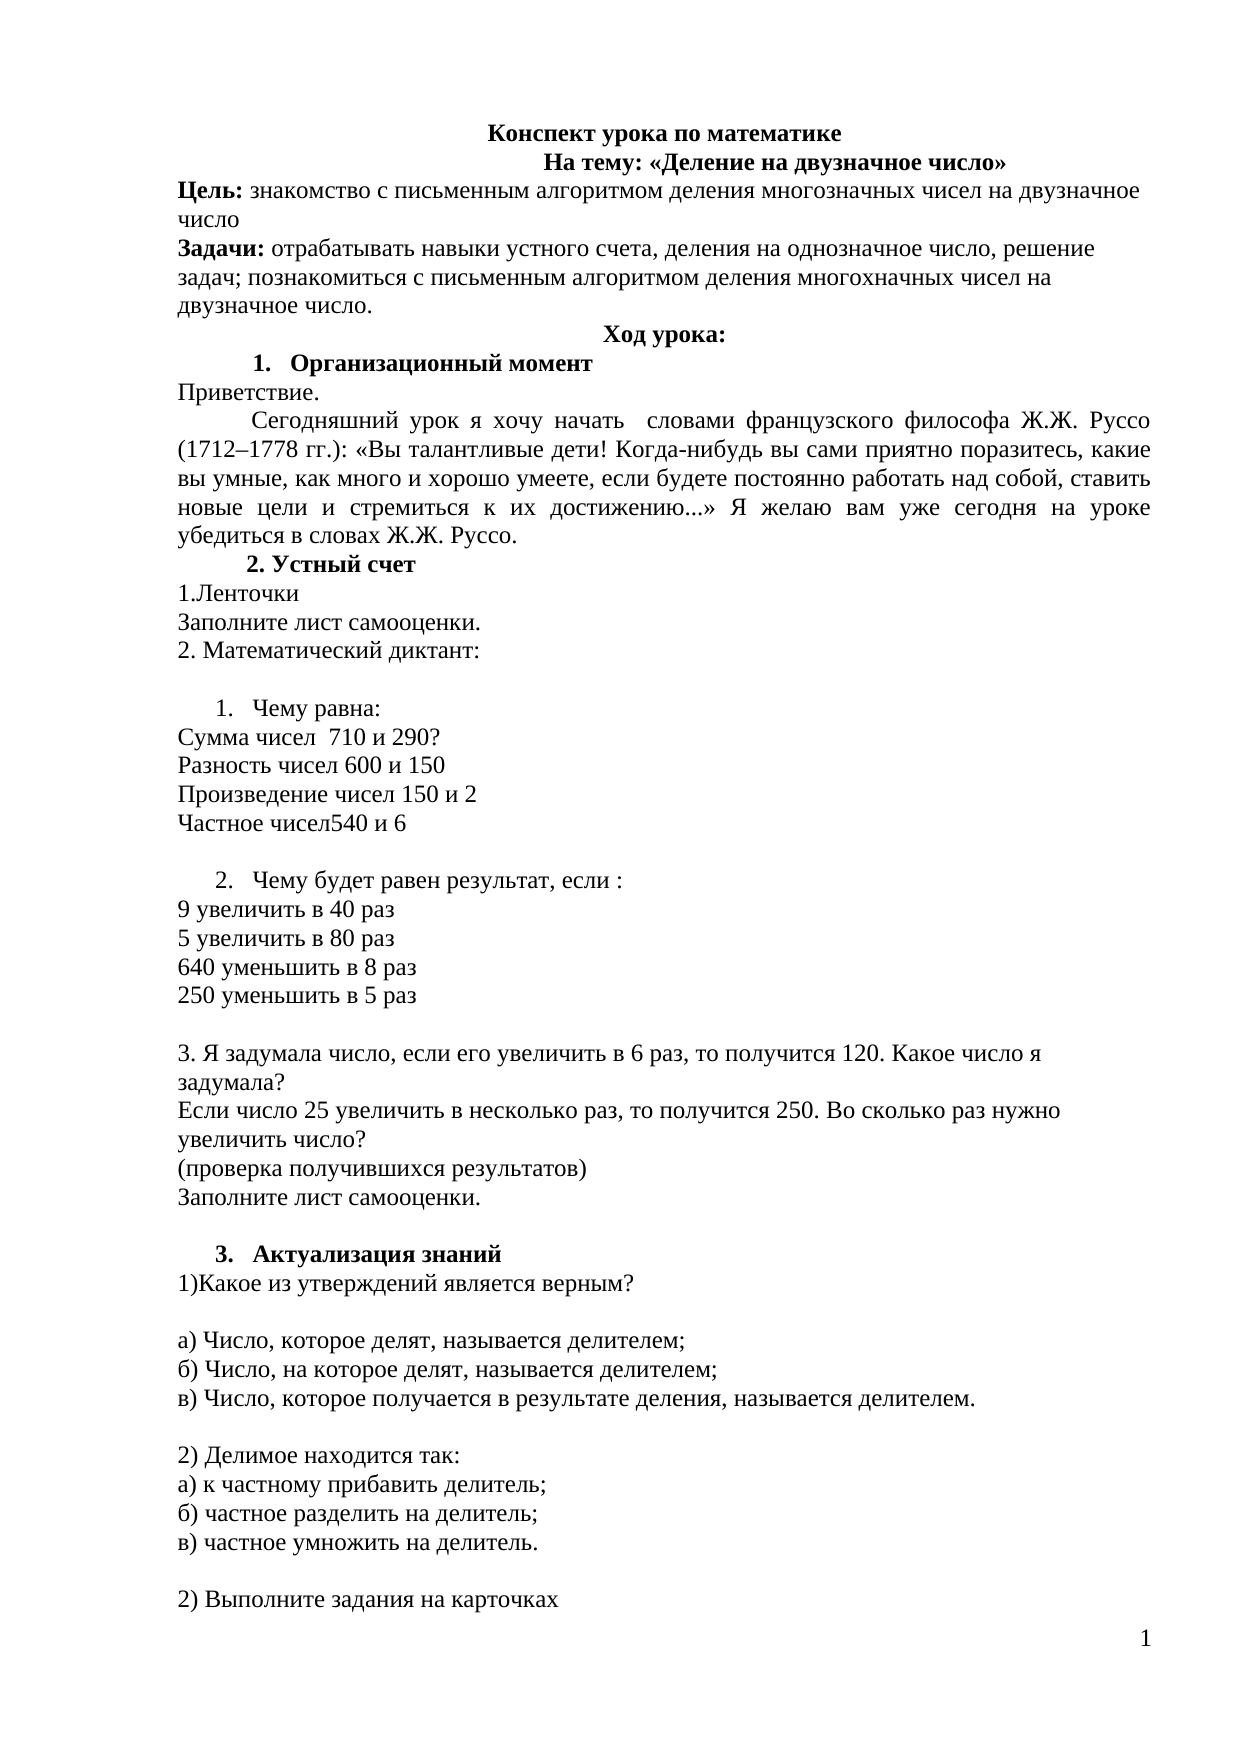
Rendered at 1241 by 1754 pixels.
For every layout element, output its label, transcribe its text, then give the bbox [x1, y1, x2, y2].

text Если число 25 увеличить в несколько раз, то получится 250. Во сколько раз нужно увеличить число? [177, 1096, 1152, 1153]
text (проверка получившихся результатов) [177, 1153, 1152, 1182]
text 640 уменьшить в 8 раз [177, 952, 1152, 981]
list Чему будет равен результат, если : [215, 866, 1152, 894]
text Задачи: отрабатывать навыки устного счета, деления на однозначное число, решение задач; познакомиться с письменным алгоритмом деления многохначных чисел на двузначное число. [177, 233, 1152, 319]
text Заполните лист самооценки. [177, 1182, 1152, 1211]
text 2. Математический диктант: [177, 636, 1152, 664]
text 2) Выполните задания на карточках [177, 1584, 1152, 1613]
text 5 увеличить в 80 раз [177, 923, 1152, 952]
text Ход урока: [177, 319, 1152, 348]
text Сумма чисел 710 и 290? [177, 722, 1152, 751]
text Конспект урока по математике [177, 118, 1152, 147]
list Организационный момент [252, 348, 1152, 377]
text Частное чисел540 и 6 [177, 808, 1152, 837]
text 1.Ленточки [177, 578, 1152, 607]
text 250 уменьшить в 5 раз [177, 981, 1152, 1009]
text 1)Какое из утверждений является верным? [177, 1268, 1152, 1297]
text Разность чисел 600 и 150 [177, 751, 1152, 779]
text 3. Я задумала число, если его увеличить в 6 раз, то получится 120. Какое число я задумала? [177, 1038, 1152, 1096]
text Сегодняшний урок я хочу начать словами французского философа Ж.Ж. Руссо (1712–1778 гг.): «Вы талантливые дети! Когда-нибудь вы сами приятно поразитесь, какие вы умные, как много и хорошо умеете, если будете постоянно работать над собой, ставить новые цели и стремиться к их достижению...» Я желаю вам уже сегодня на уроке убедиться в словах Ж.Ж. Руссо. [177, 406, 1152, 549]
text Приветствие. [177, 377, 1152, 406]
text 2. Устный счет [215, 549, 1152, 578]
text 2) Делимое находится так: а) к частному прибавить делитель; б) частное разделить на делитель; в) частное умножить на делитель. [177, 1412, 1152, 1584]
text На тему: «Деление на двузначное число» [325, 147, 1152, 176]
text Произведение чисел 150 и 2 [177, 779, 1152, 808]
text а) Число, которое делят, называется делителем; б) Число, на которое делят, называется делителем; в) Число, которое получается в результате деления, называется делителем. [177, 1297, 1152, 1412]
text Заполните лист самооценки. [177, 607, 1152, 636]
list Актуализация знаний [215, 1239, 1152, 1268]
text Цель: знакомство с письменным алгоритмом деления многозначных чисел на двузначное число [177, 176, 1152, 233]
text 9 увеличить в 40 раз [177, 894, 1152, 923]
list Чему равна: [215, 693, 1152, 722]
